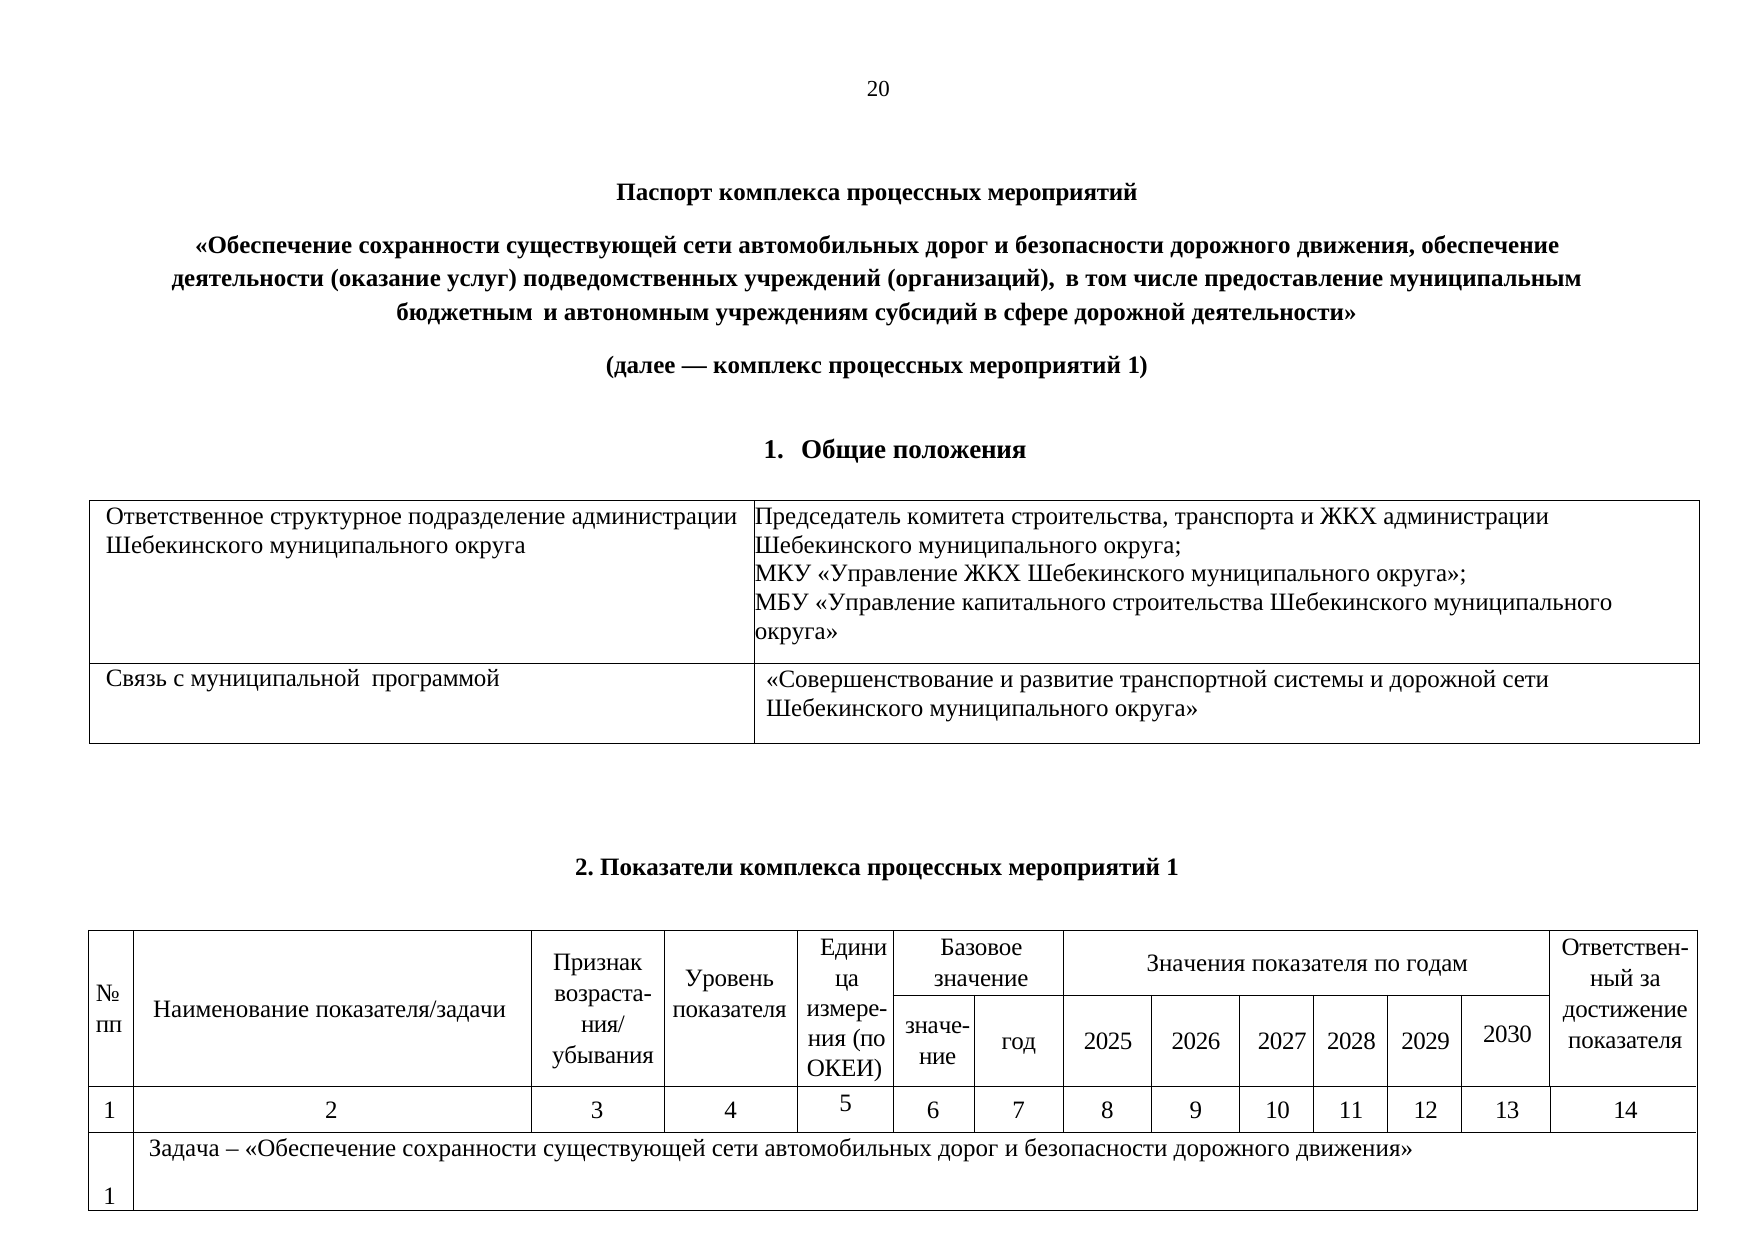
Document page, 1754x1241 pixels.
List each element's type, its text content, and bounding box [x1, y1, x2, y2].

list Общие положения [763, 433, 1725, 464]
table_header Ответственное структурное подразделение администрации Шебекинского муниципального округа [90, 501, 754, 663]
table_header Ответствен- ный за достижение показателя [1550, 931, 1697, 1086]
table_header Председатель комитета строительства, транспорта и ЖКХ администрации Шебекинского муниципального округа; МКУ «Управление ЖКХ Шебекинского муниципального округа»; МБУ «Управление капитального строительства Шебекинского муниципального округа» [755, 501, 1699, 663]
text 2. Показатели комплекса процессных мероприятий 1 [48, 852, 1705, 881]
text Паспорт комплекса процессных мероприятий [48, 177, 1705, 205]
table_cell «Совершенствование и развитие транспортной системы и дорожной сети Шебекинского муниципального округа» [755, 664, 1699, 743]
table_cell 4 [665, 1087, 797, 1132]
table_cell Связь с муниципальной программой [90, 664, 754, 743]
table_cell 8 [1064, 1087, 1151, 1132]
table_cell 14 [1551, 1086, 1697, 1132]
table_cell 5 [798, 1087, 893, 1132]
table_cell 1 [89, 1133, 133, 1210]
table_cell 3 [532, 1087, 664, 1132]
table_cell 2028 [1314, 996, 1387, 1086]
table_cell 9 [1152, 1087, 1239, 1132]
table_header № пп [89, 931, 133, 1086]
table_cell значе- ние [894, 996, 974, 1086]
text (далее — комплекс процессных мероприятий 1) [48, 350, 1705, 379]
table_cell год [975, 996, 1063, 1086]
table_cell 2025 [1064, 996, 1151, 1086]
table_cell Задача – «Обеспечение сохранности существующей сети автомобильных дорог и безопасности дорожного движения» [134, 1132, 1697, 1210]
table_header Уровень показателя [665, 931, 797, 1086]
table_header Базовое значение [894, 931, 1063, 995]
table_cell 7 [975, 1087, 1063, 1132]
table_cell 2027 [1240, 996, 1313, 1086]
table_cell 1 [89, 1087, 133, 1132]
table_header Значения показателя по годам [1064, 931, 1549, 995]
table_cell 13 [1462, 1087, 1550, 1132]
table_cell 2 [134, 1087, 531, 1132]
table_cell 11 [1314, 1087, 1387, 1132]
text «Обеспечение сохранности существующей сети автомобильных дорог и безопасности дорожного движения, обеспечение деятельности (оказание услуг) подведомственных учреждений (организаций), в том числе предоставление муниципальным бюджетным и автономным учреждениям субсидий в сфере дорожной деятельности» [171, 231, 1582, 325]
table_header Наименование показателя/задачи [134, 931, 531, 1086]
table_cell 12 [1388, 1087, 1461, 1132]
table_cell 2026 [1152, 996, 1239, 1086]
table_cell 2030 [1462, 996, 1549, 1086]
table_header Признак возраста- ния/ убывания [532, 931, 664, 1086]
table_cell 10 [1240, 1087, 1313, 1132]
table_cell 2029 [1388, 996, 1461, 1086]
table_cell 6 [894, 1087, 974, 1132]
table_header Едини ца измере- ния (по ОКЕИ) [798, 931, 893, 1086]
